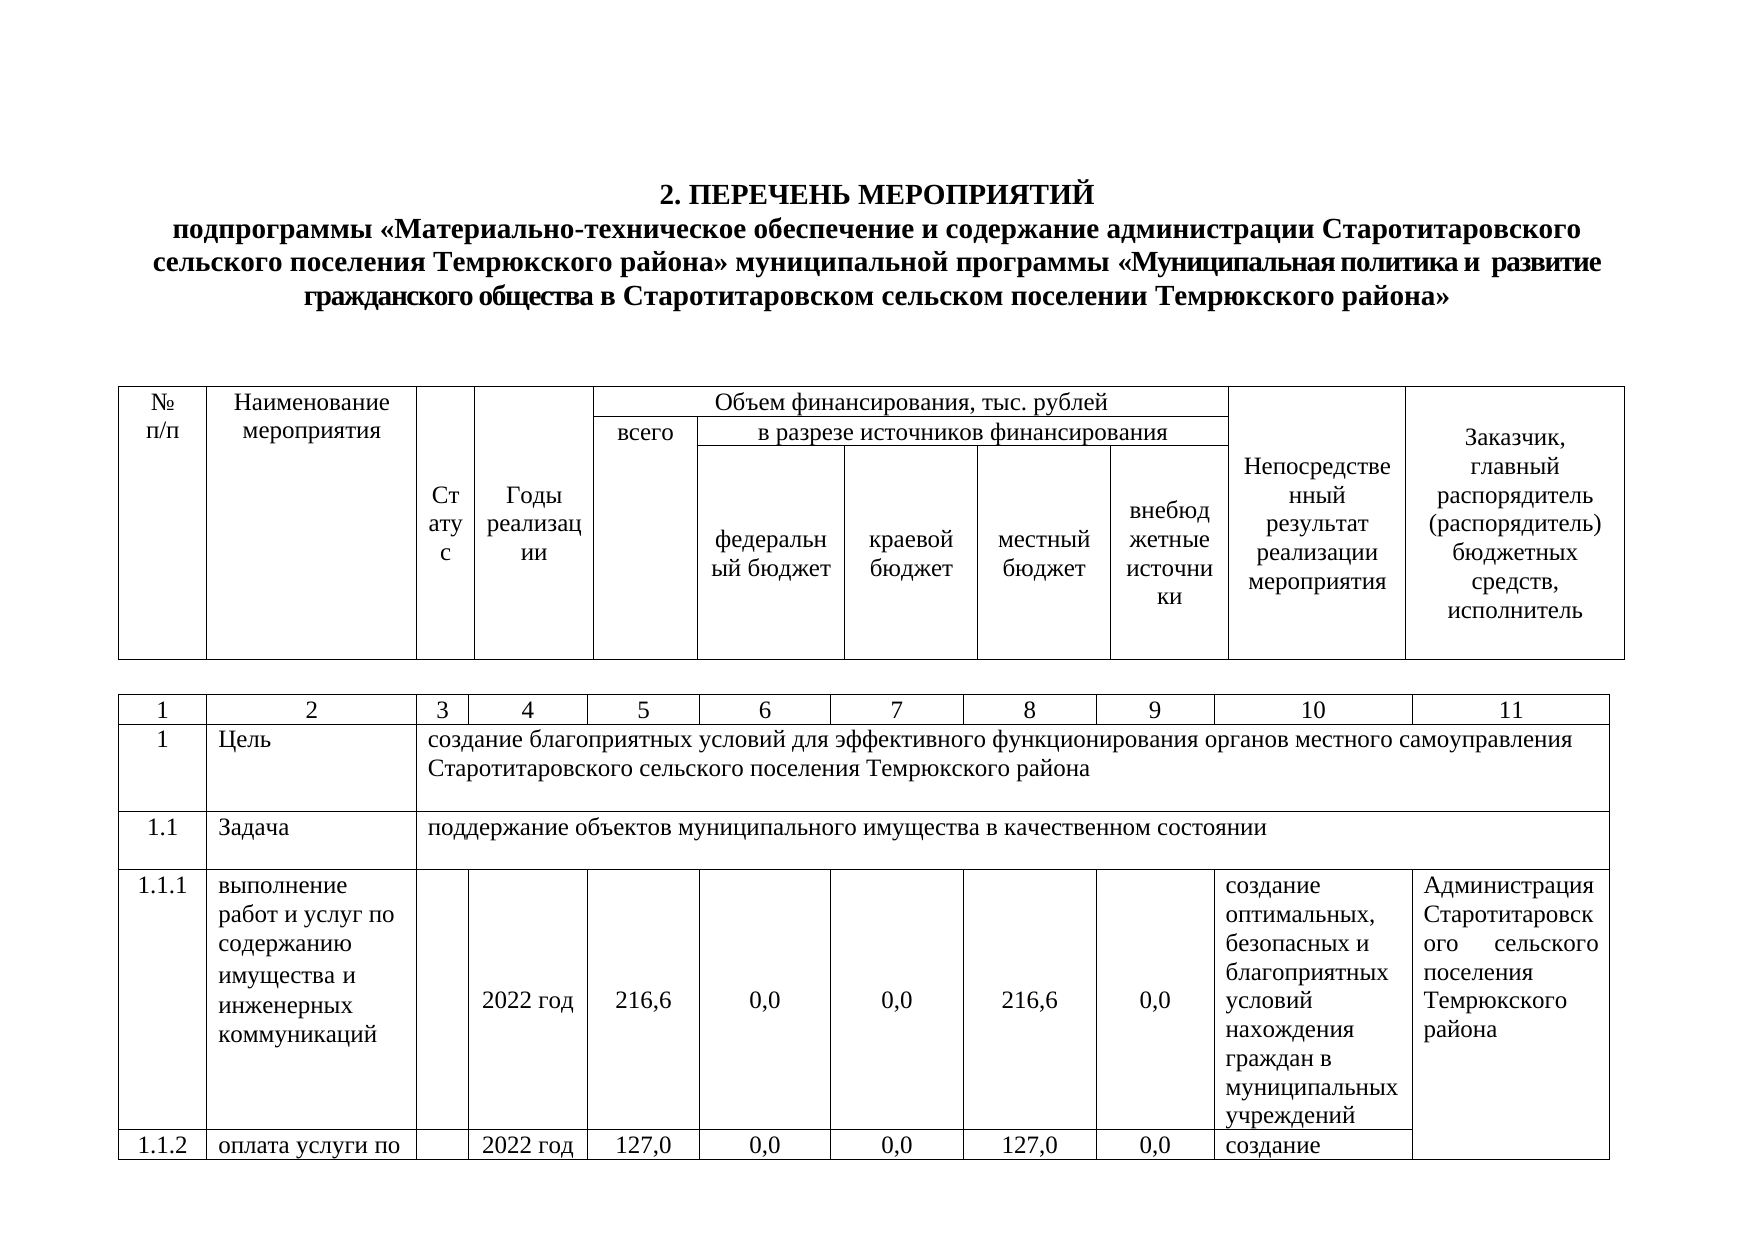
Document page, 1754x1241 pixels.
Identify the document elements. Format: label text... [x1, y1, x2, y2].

table_cell всего [594, 417, 697, 659]
table_cell местный бюджет [978, 446, 1110, 659]
table_cell 1.1.1 [119, 870, 206, 1129]
table_cell 0,0 [831, 1130, 963, 1159]
table_cell поддержание объектов муниципального имущества в качественном состоянии [417, 812, 1609, 869]
table_header Годы реализации [475, 387, 593, 659]
table_cell в разрезе источников финансирования [698, 417, 1228, 445]
table_header 7 [831, 695, 963, 723]
table_header Непосредственный результат реализации мероприятия [1229, 387, 1405, 659]
table_cell 216,6 [588, 870, 699, 1129]
table_header № п/п [119, 387, 206, 659]
table_cell 0,0 [700, 870, 830, 1129]
table_cell [417, 870, 468, 1129]
table_header 3 [417, 695, 468, 723]
table_header Заказчик, главный распорядитель (распорядитель) бюджетных средств, исполнитель [1406, 387, 1624, 659]
text подпрограммы «Материально-техническое обеспечение и содержание администрации Старотитаровского сельского поселения Темрюкского района» муниципальной программы «Муниципальная политика и развитие гражданского общества в Старотитаровском сельском поселении Темрюкского района» [118, 211, 1636, 311]
table_cell 127,0 [588, 1130, 699, 1159]
table_header 8 [964, 695, 1096, 723]
table_cell создание оптимальных, безопасных и благоприятных условий нахождения граждан в муниципальных учреждений [1215, 870, 1412, 1129]
table_cell [417, 1130, 468, 1159]
table_header 11 [1413, 695, 1609, 723]
table_cell 127,0 [964, 1130, 1096, 1159]
table_cell 2022 год [469, 870, 587, 1129]
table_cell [1215, 1130, 1412, 1159]
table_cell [207, 1130, 416, 1159]
table_cell 1.1 [119, 812, 206, 869]
table_header Объем финансирования, тыс. рублей [594, 387, 1228, 416]
table_cell федеральный бюджет [698, 446, 844, 659]
table_cell 0,0 [831, 870, 963, 1129]
table_cell Задача [207, 812, 416, 869]
table_header 1 [119, 695, 206, 723]
table_header 9 [1097, 695, 1214, 723]
table_cell 0,0 [1097, 1130, 1214, 1159]
table_header 2 [207, 695, 416, 723]
table_header Наименование мероприятия [207, 387, 416, 659]
table_cell 1.1.2 [119, 1130, 206, 1159]
table_cell создание благоприятных условий для эффективного функционирования органов местного самоуправления Старотитаровского сельского поселения Темрюкского района [417, 725, 1609, 811]
table_cell внебюджетные источники [1111, 446, 1228, 659]
table_cell 0,0 [1097, 870, 1214, 1129]
table_header 5 [588, 695, 699, 723]
table_cell Администрация Старотитаровского сельского поселения Темрюкского района [1413, 870, 1609, 1159]
table_cell 2022 год [469, 1130, 587, 1159]
table_cell краевой бюджет [845, 446, 977, 659]
table_header 6 [700, 695, 830, 723]
table_cell 0,0 [700, 1130, 830, 1159]
table_header Статус [417, 387, 474, 659]
table_cell 216,6 [964, 870, 1096, 1129]
table_header 4 [469, 695, 587, 723]
table_header 10 [1215, 695, 1412, 723]
text 2. ПЕРЕЧЕНЬ МЕРОПРИЯТИЙ [118, 177, 1636, 211]
table_cell выполнение работ и услуг по содержанию имущества и инженерных коммуникаций [207, 870, 416, 1129]
table_cell 1 [119, 725, 206, 811]
table_cell Цель [207, 725, 416, 811]
